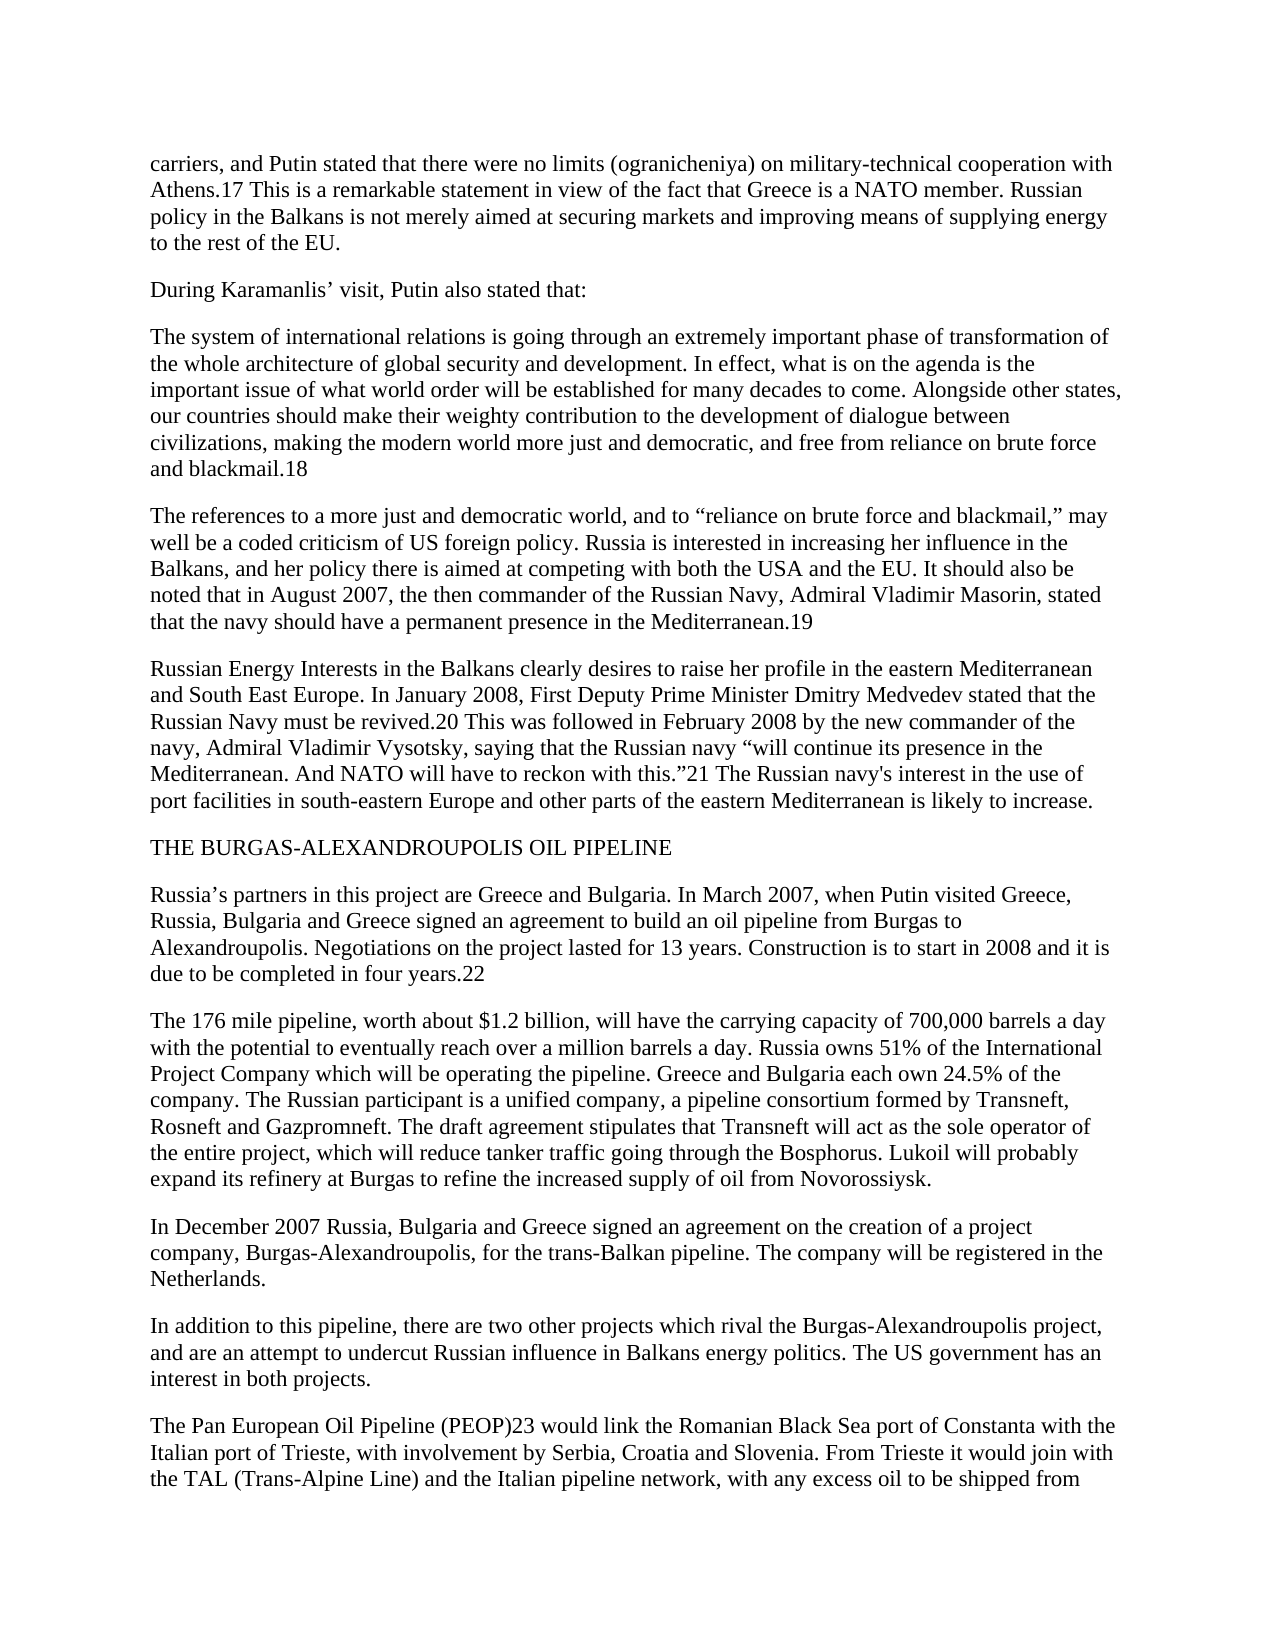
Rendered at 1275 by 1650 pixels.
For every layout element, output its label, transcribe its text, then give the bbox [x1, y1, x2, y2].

text THE BURGAS-ALEXANDROUPOLIS OIL PIPELINE [150, 834, 1125, 860]
text In December 2007 Russia, Bulgaria and Greece signed an agreement on the creation of a project company, Burgas-Alexandroupolis, for the trans-Balkan pipeline. The company will be registered in the Netherlands. [150, 1213, 1125, 1292]
text Russia’s partners in this project are Greece and Bulgaria. In March 2007, when Putin visited Greece, Russia, Bulgaria and Greece signed an agreement to build an oil pipeline from Burgas to Alexandroupolis. Negotiations on the project lasted for 13 years. Construction is to start in 2008 and it is due to be completed in four years.22 [150, 881, 1125, 987]
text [150, 1412, 1125, 1492]
text During Karamanlis’ visit, Putin also stated that: [150, 276, 1125, 303]
text The system of international relations is going through an extremely important phase of transformation of the whole architecture of global security and development. In effect, what is on the agenda is the important issue of what world order will be established for many decades to come. Alongside other states, our countries should make their weighty contribution to the development of dialogue between civilizations, making the modern world more just and democratic, and free from reliance on brute force and blackmail.18 [150, 323, 1125, 482]
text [150, 150, 1125, 255]
text The 176 mile pipeline, worth about $1.2 billion, will have the carrying capacity of 700,000 barrels a day with the potential to eventually reach over a million barrels a day. Russia owns 51% of the International Project Company which will be operating the pipeline. Greece and Bulgaria each own 24.5% of the company. The Russian participant is a unified company, a pipeline consortium formed by Transneft, Rosneft and Gazpromneft. The draft agreement stipulates that Transneft will act as the sole operator of the entire project, which will reduce tanker traffic going through the Bosphorus. Lukoil will probably expand its refinery at Burgas to refine the increased supply of oil from Novorossiysk. [150, 1007, 1125, 1192]
text The references to a more just and democratic world, and to “reliance on brute force and blackmail,” may well be a coded criticism of US foreign policy. Russia is interested in increasing her influence in the Balkans, and her policy there is aimed at competing with both the USA and the EU. It should also be noted that in August 2007, the then commander of the Russian Navy, Admiral Vladimir Masorin, stated that the navy should have a permanent presence in the Mediterranean.19 [150, 502, 1125, 634]
text In addition to this pipeline, there are two other projects which rival the Burgas-Alexandroupolis project, and are an attempt to undercut Russian influence in Balkans energy politics. The US government has an interest in both projects. [150, 1313, 1125, 1392]
text Russian Energy Interests in the Balkans clearly desires to raise her profile in the eastern Mediterranean and South East Europe. In January 2008, First Deputy Prime Minister Dmitry Medvedev stated that the Russian Navy must be revived.20 This was followed in February 2008 by the new commander of the navy, Admiral Vladimir Vysotsky, saying that the Russian navy “will continue its presence in the Mediterranean. And NATO will have to reckon with this.”21 The Russian navy's interest in the use of port facilities in south-eastern Europe and other parts of the eastern Mediterranean is likely to increase. [150, 655, 1125, 813]
